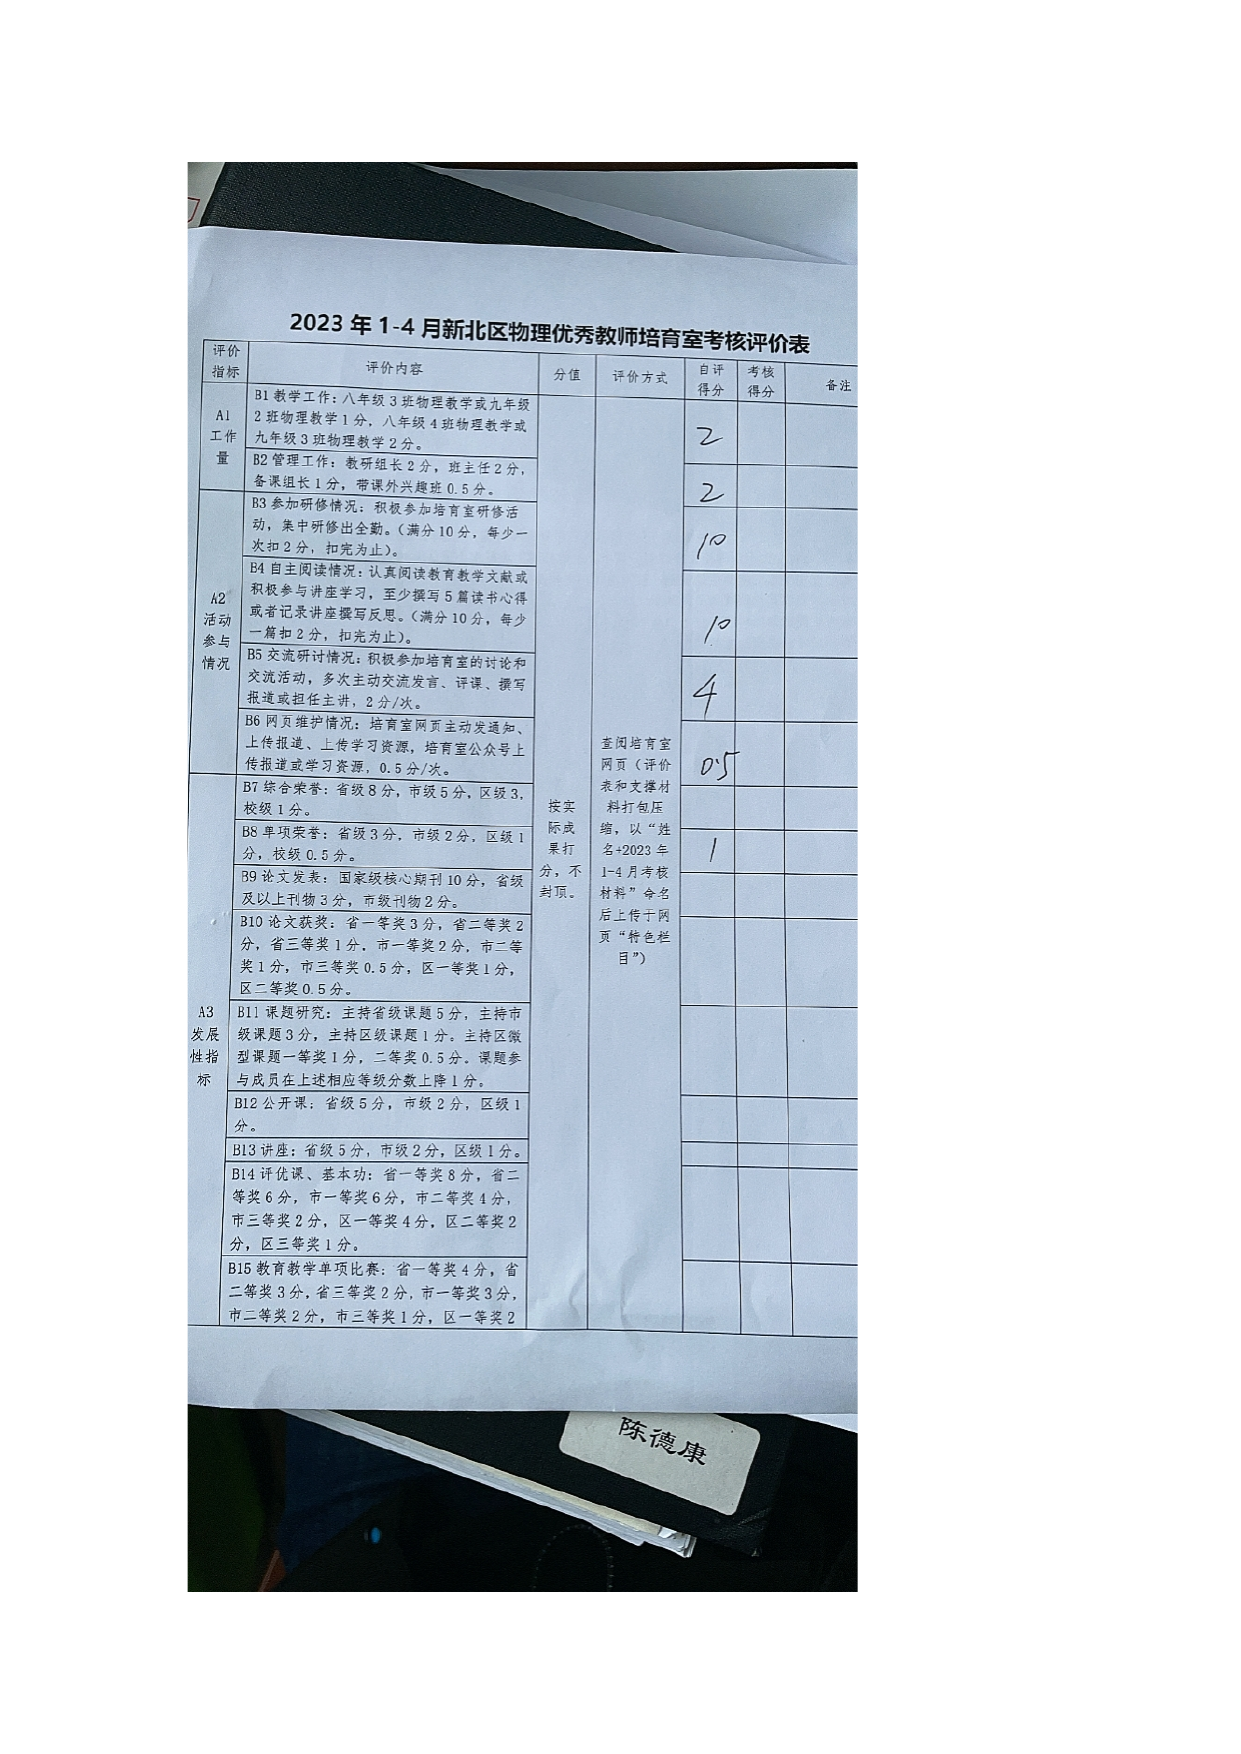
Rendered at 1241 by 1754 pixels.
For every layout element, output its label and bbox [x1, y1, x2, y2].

picture [187, 162, 858, 1592]
